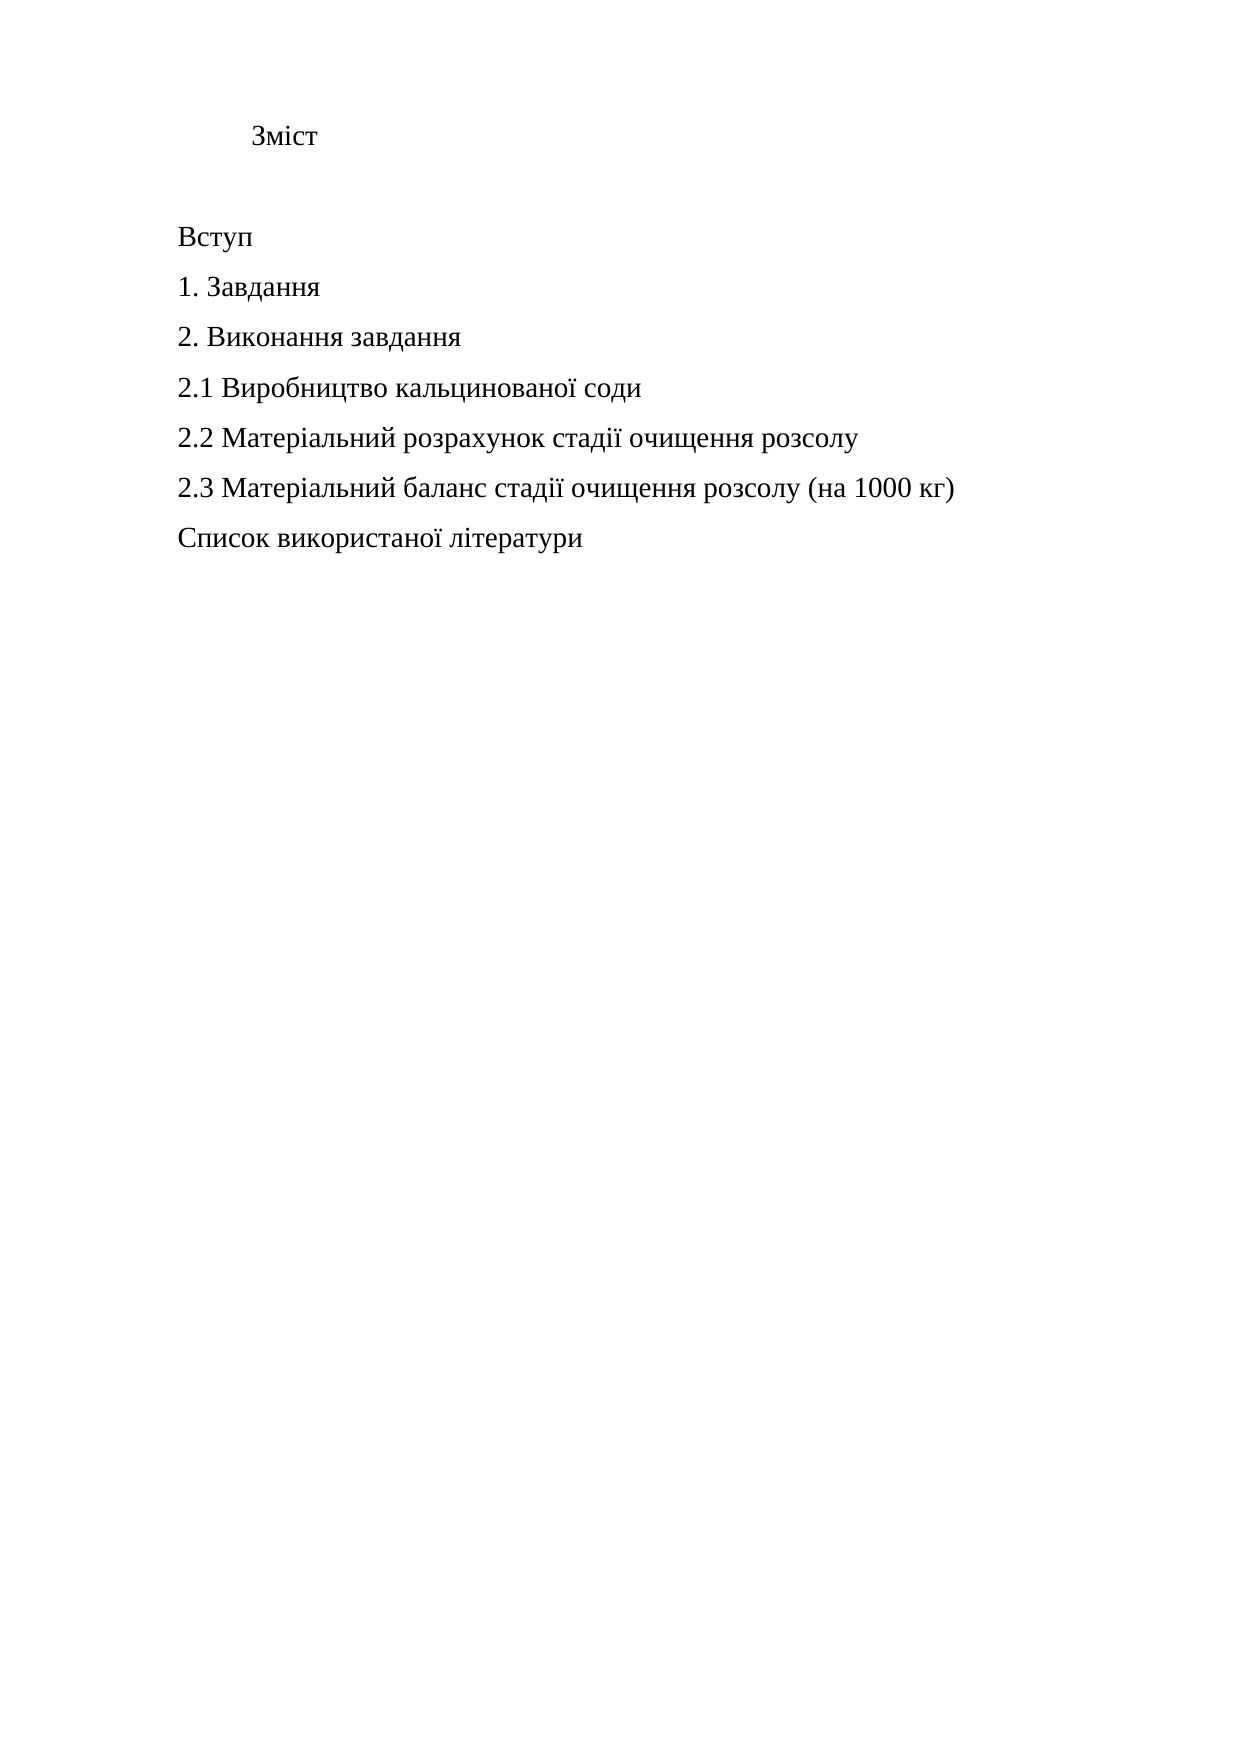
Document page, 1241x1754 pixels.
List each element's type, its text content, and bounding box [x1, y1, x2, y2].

text 1. Завдання [177, 269, 1152, 303]
subtitle Список використаної літератури [177, 521, 1152, 554]
subtitle 2.3 Матеріальний баланс стадії очищення розсолу (на 1000 кг) [177, 470, 1152, 504]
text 2.2 Матеріальний розрахунок стадії очищення розсолу [177, 420, 1152, 453]
subtitle Зміст [177, 118, 1152, 152]
text 2.1 Виробництво кальцинованої соди [177, 370, 1152, 403]
text 2. Виконання завдання [177, 319, 1152, 353]
text Вступ [177, 219, 1152, 252]
